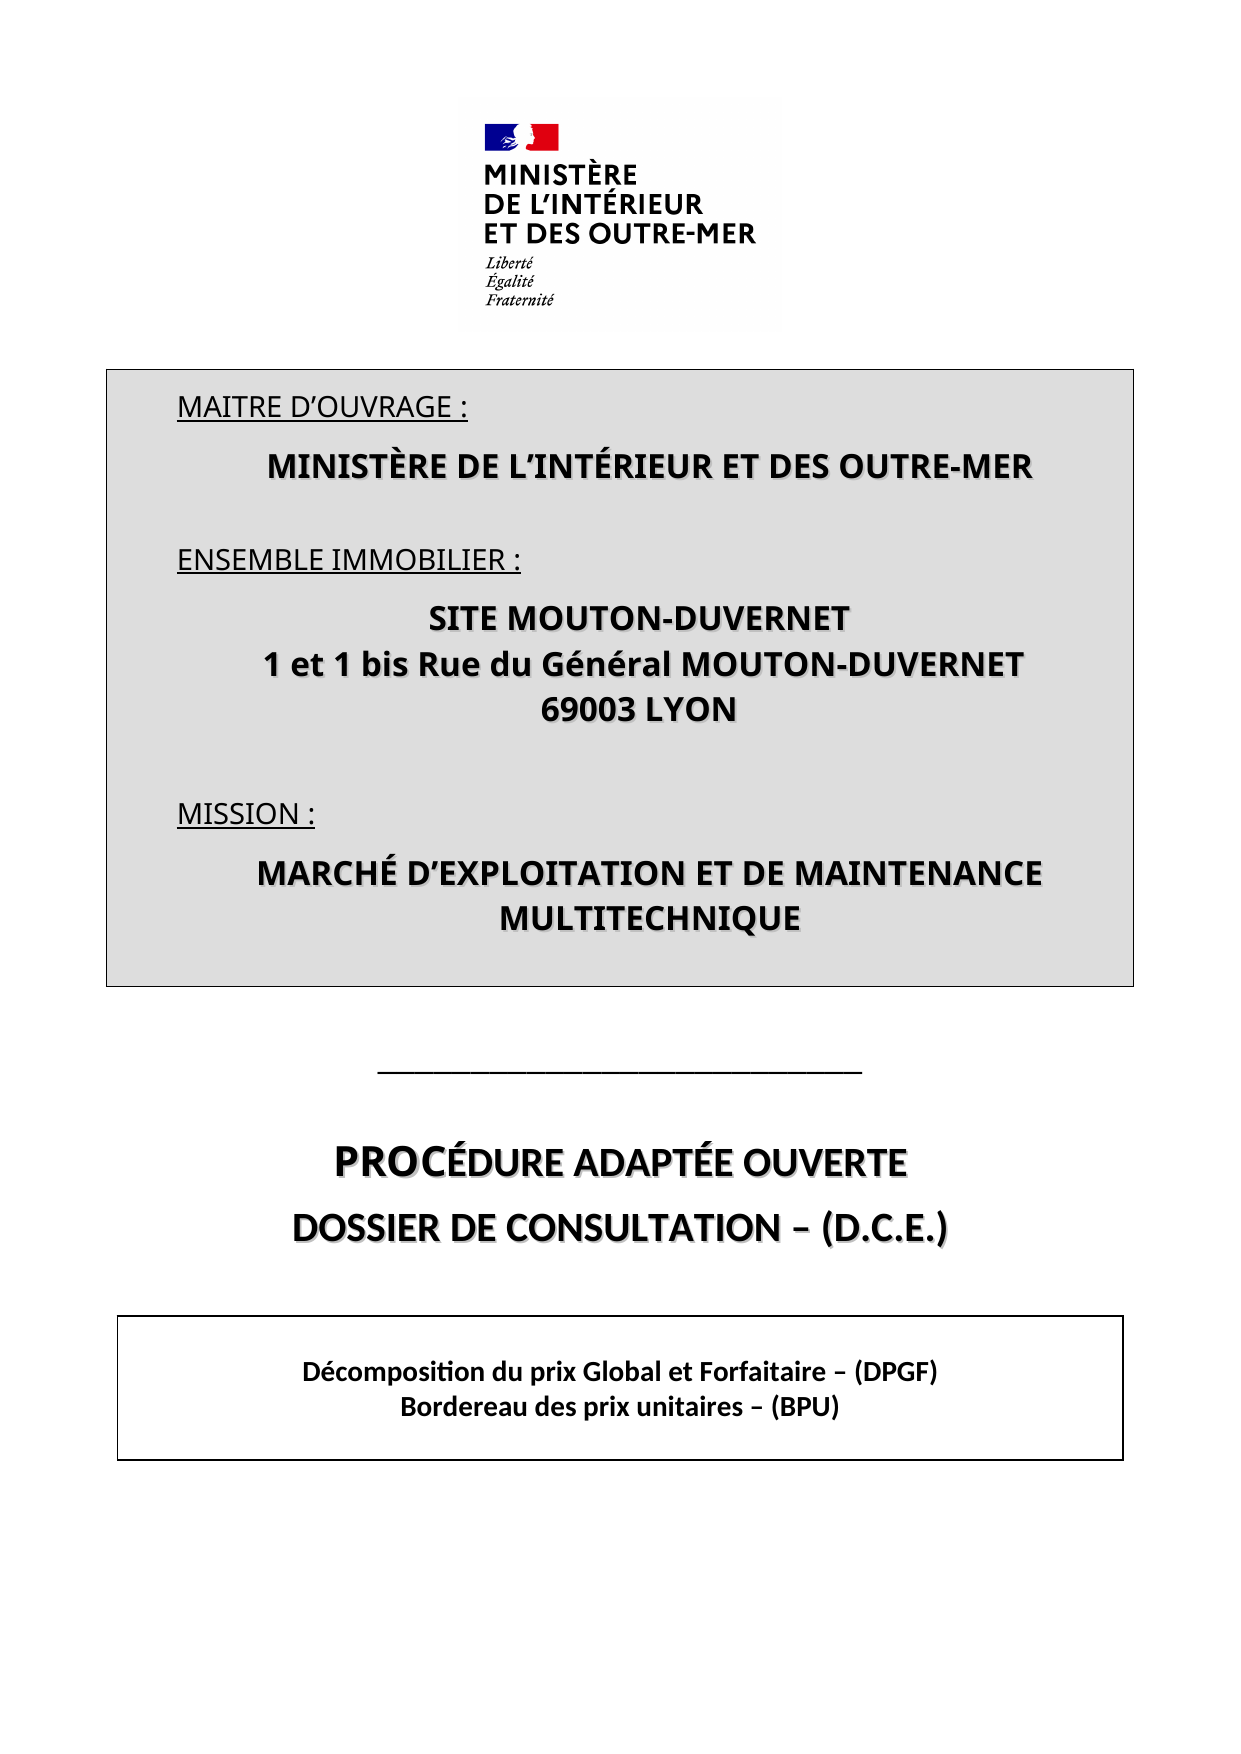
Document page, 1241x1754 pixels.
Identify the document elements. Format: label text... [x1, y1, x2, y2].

text Décomposition du prix Global et Forfaitaire – (DPGF) [118, 1353, 1122, 1388]
table_header MAITRE D’OUVRAGE : MINISTÈRE DE L’INTÉRIEUR ET DES OUTRE-MER ENSEMBLE IMMOBILIER : SITE MOUTON-DUVERNET 1 et 1 bis Rue du Général MOUTON-DUVERNET 69003 LYON MISSION : MARCHÉ D’EXPLOITATION ET DE MAINTENANCE MULTITECHNIQUE [107, 370, 1133, 986]
picture [458, 97, 783, 332]
text __________________________ [118, 1033, 1122, 1079]
text DOSSIER DE CONSULTATION – (D.C.E.) [118, 1201, 1123, 1252]
text PROCÉDURE ADAPTÉE OUVERTE [118, 1132, 1123, 1189]
text Bordereau des prix unitaires – (BPU) [118, 1388, 1122, 1424]
